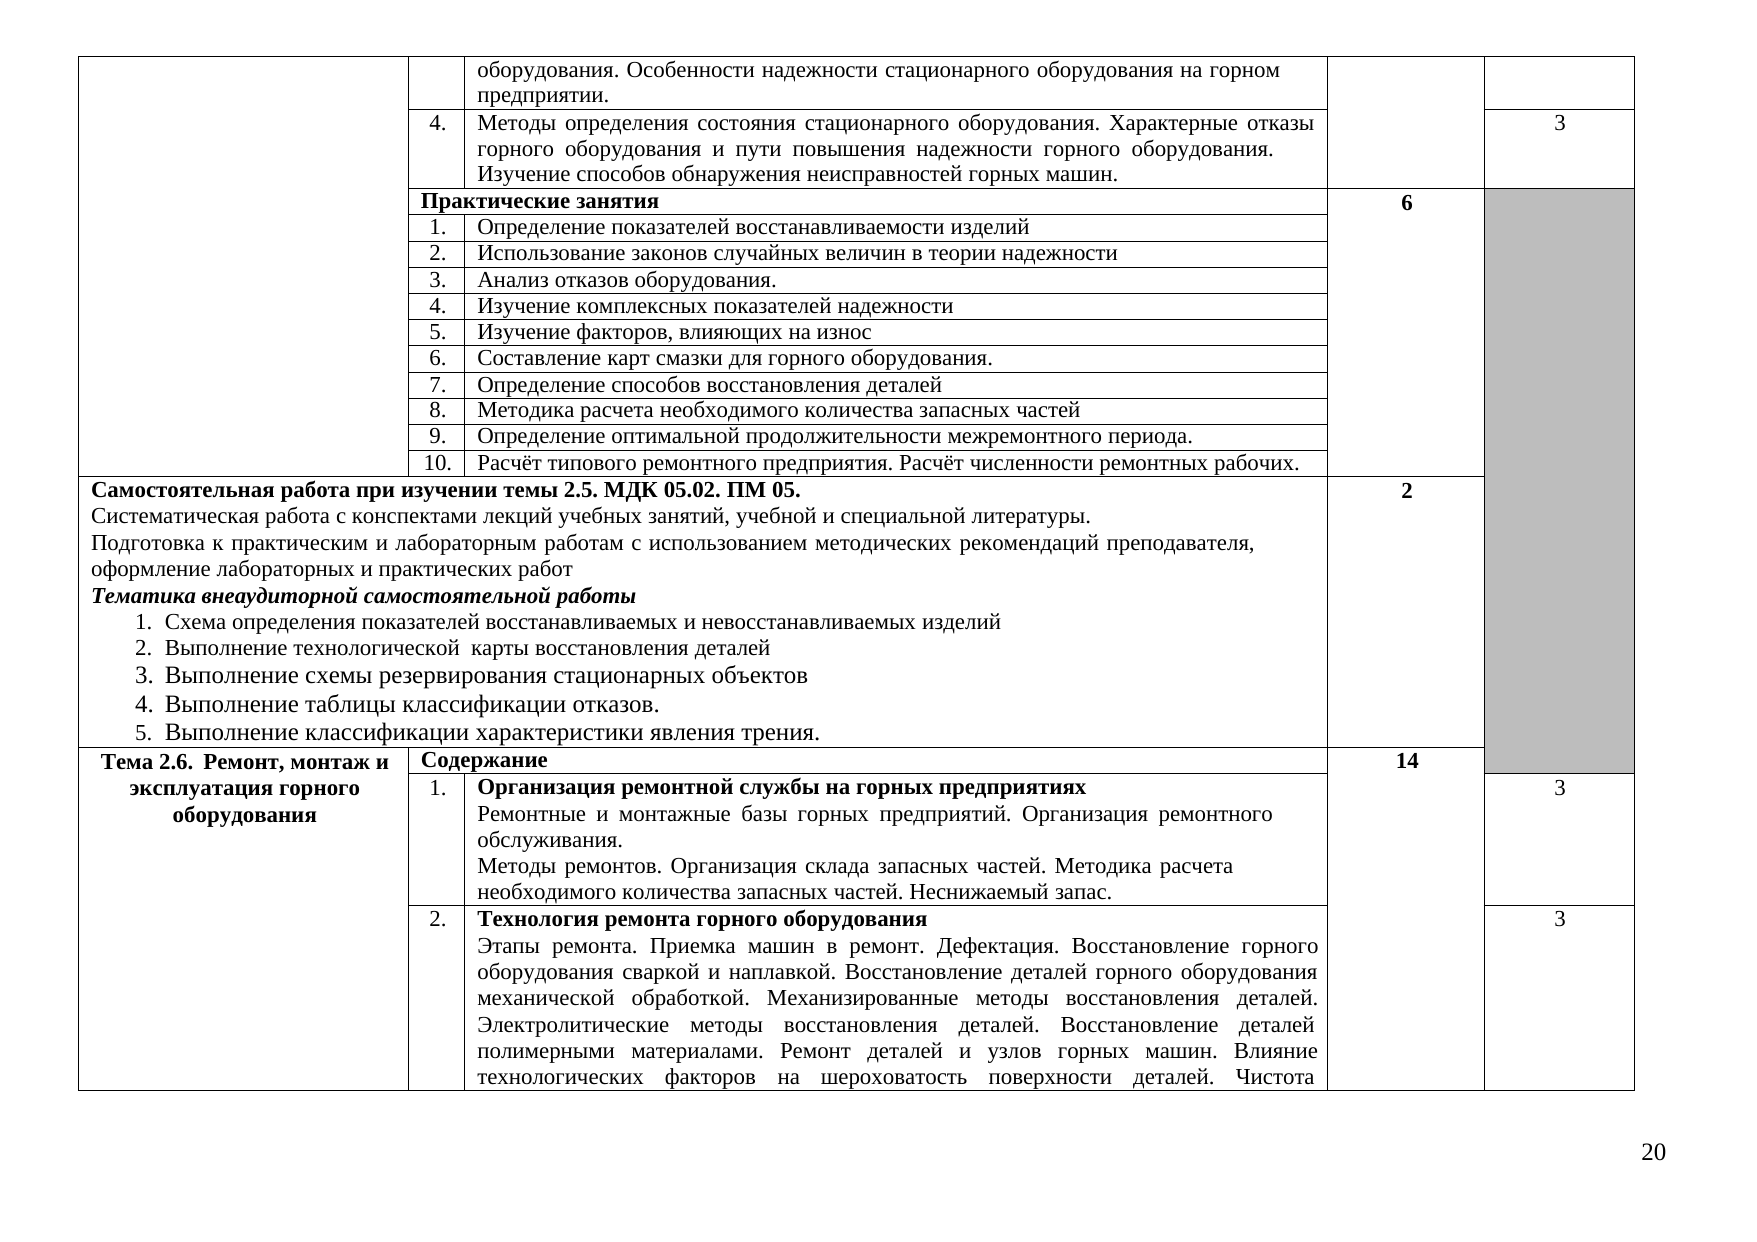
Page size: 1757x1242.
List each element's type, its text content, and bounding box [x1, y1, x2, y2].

table_cell Методы определения состояния стационарного оборудования. Характерные отказы горного оборудования и пути повышения надежности горного оборудования. Изучение способов обнаружения неисправностей горных машин. [465, 110, 1327, 188]
table_header [79, 57, 408, 476]
table_cell 1. [409, 774, 464, 905]
table_cell Использование законов случайных величин в теории надежности [465, 242, 1327, 267]
table_cell Определение показателей восстанавливаемости изделий [465, 215, 1327, 241]
table_header оборудования. Особенности надежности стационарного оборудования на горном предприятии. [465, 57, 1327, 109]
table_cell 4. [409, 110, 464, 188]
table_cell Составление карт смазки для горного оборудования. [465, 346, 1327, 372]
table_cell 4. [409, 294, 464, 319]
table_cell 2. [409, 242, 464, 267]
table_header [1485, 57, 1634, 109]
table_cell [1485, 189, 1634, 773]
table_cell Методика расчета необходимого количества запасных частей [465, 399, 1327, 424]
table_cell 3 [1485, 906, 1634, 1089]
table_cell 10. [409, 451, 464, 476]
table_cell Определение оптимальной продолжительности межремонтного периода. [465, 425, 1327, 450]
table_cell 8. [409, 399, 464, 424]
table_cell 14 [1328, 748, 1484, 1089]
table_cell 3 [1485, 110, 1634, 188]
table_cell Практические занятия [409, 189, 1327, 214]
table_cell 5. [409, 320, 464, 345]
table_cell Самостоятельная работа при изучении темы 2.5. МДК 05.02. ПМ 05. Систематическая работа с конспектами лекций учебных занятий, учебной и специальной литературы. Подготовка к практическим и лабораторным работам с использованием методических рекомендаций преподавателя, оформление лабораторных и практических работ Тематика внеаудиторной самостоятельной работы Схема определения показателей восстанавливаемых и невосстанавливаемых изделий Выполнение технологической карты восстановления деталей Выполнение схемы резервирования стационарных объектов Выполнение таблицы классификации отказов. Выполнение классификации характеристики явления трения. [79, 477, 1327, 747]
table_cell 7. [409, 373, 464, 397]
table_cell 3. [409, 268, 464, 293]
table_cell Расчёт типового ремонтного предприятия. Расчёт численности ремонтных рабочих. [465, 451, 1327, 476]
table_cell 3 [1485, 774, 1634, 905]
table_cell Тема 2.6. Ремонт, монтаж и эксплуатация горного оборудования [79, 748, 408, 1089]
table_cell Анализ отказов оборудования. [465, 268, 1327, 293]
table_cell Изучение комплексных показателей надежности [465, 294, 1327, 319]
table_cell Технология ремонта горного оборудования Этапы ремонта. Приемка машин в ремонт. Дефектация. Восстановление горного оборудования сваркой и наплавкой. Восстановление деталей горного оборудования механической обработкой. Механизированные методы восстановления деталей. Электролитические методы восстановления деталей. Восстановление деталей полимерными материалами. Ремонт деталей и узлов горных машин. Влияние технологических факторов на шероховатость поверхности деталей. Чистота [465, 906, 1327, 1089]
table_cell Организация ремонтной службы на горных предприятиях Ремонтные и монтажные базы горных предприятий. Организация ремонтного обслуживания. Методы ремонтов. Организация склада запасных частей. Методика расчета необходимого количества запасных частей. Неснижаемый запас. [465, 774, 1327, 905]
table_header [1328, 57, 1484, 188]
table_cell 1. [409, 215, 464, 241]
table_cell Изучение факторов, влияющих на износ [465, 320, 1327, 345]
table_cell 9. [409, 425, 464, 450]
table_cell 2. [409, 906, 464, 1089]
table_cell Определение способов восстановления деталей [465, 373, 1327, 397]
table_cell Содержание [409, 748, 1327, 773]
table_header [409, 57, 464, 109]
table_cell 6 [1328, 189, 1484, 476]
table_cell 6. [409, 346, 464, 372]
table_cell 2 [1328, 477, 1484, 747]
